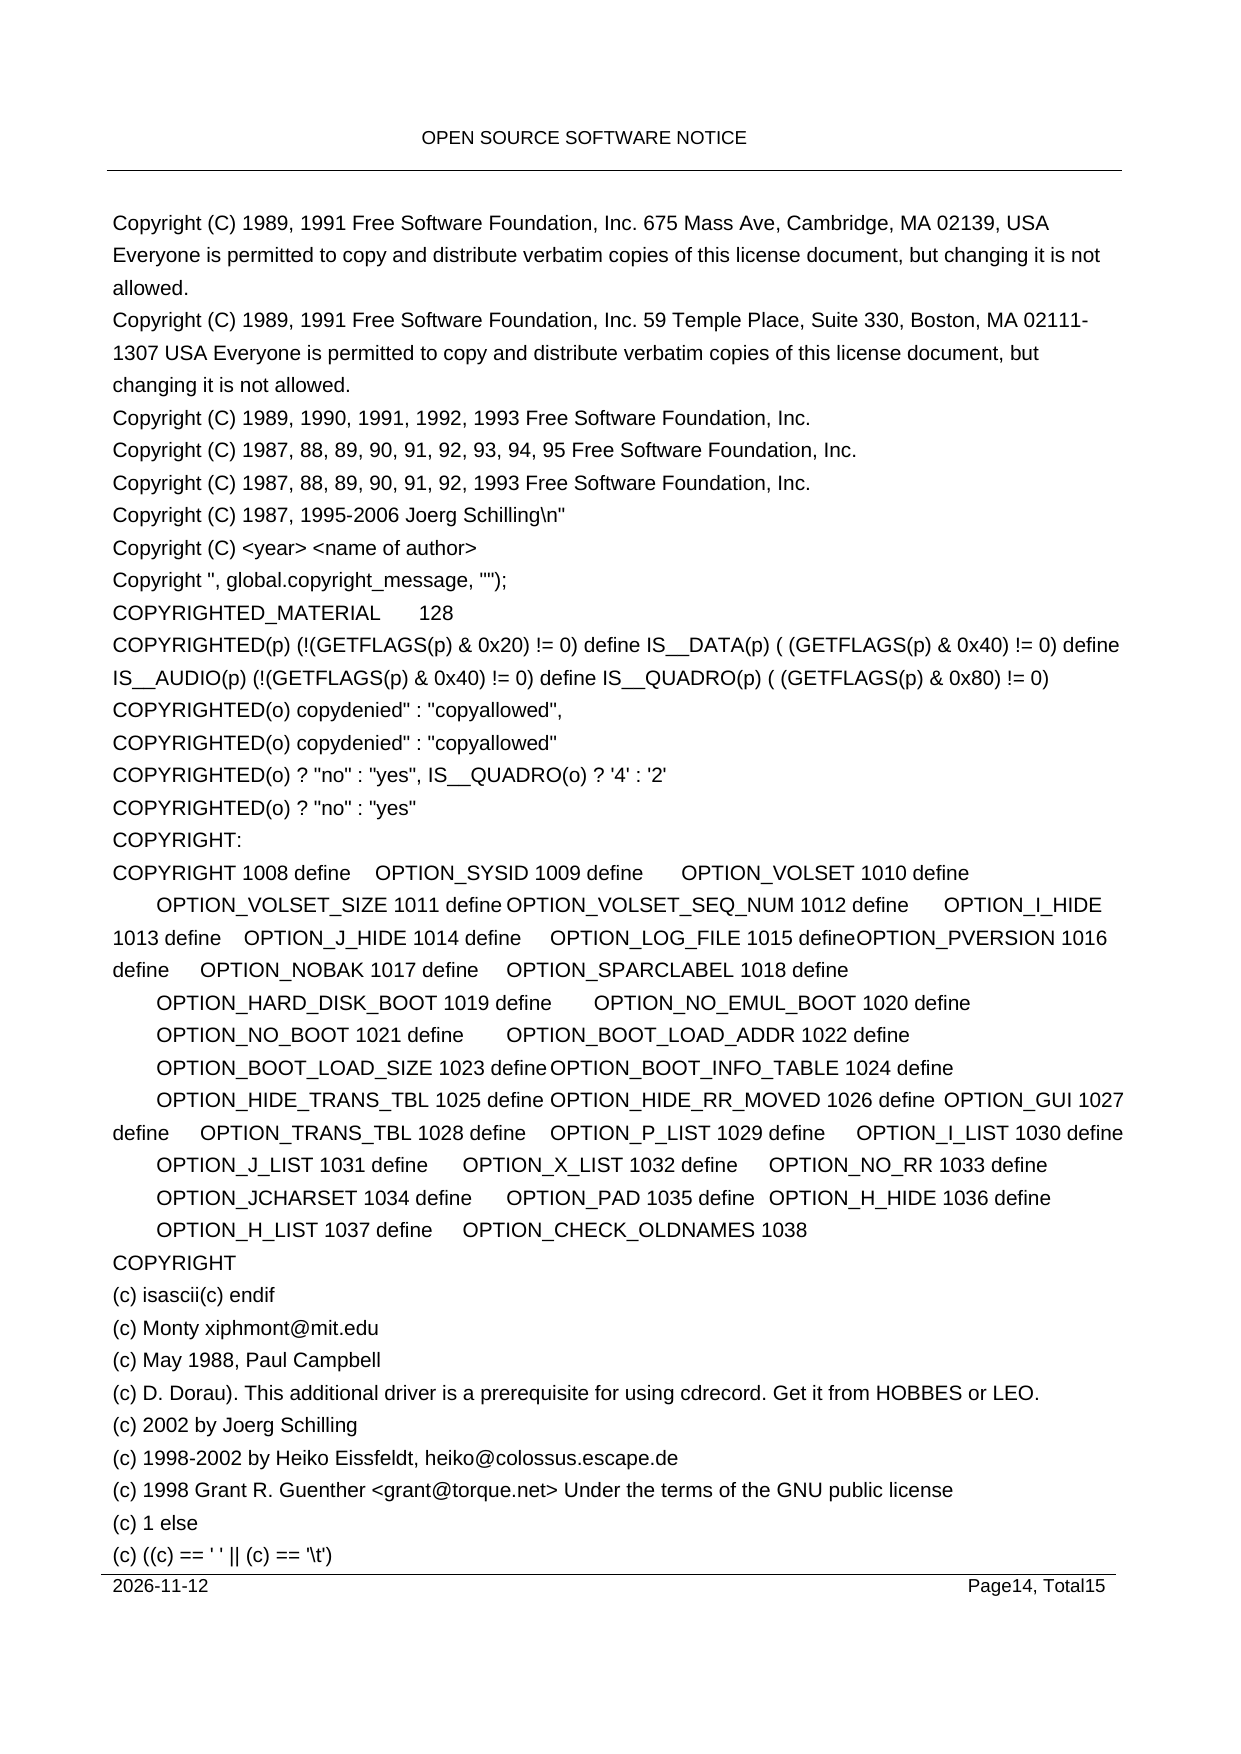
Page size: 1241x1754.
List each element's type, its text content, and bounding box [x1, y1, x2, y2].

text Copyright (C) 1987, 88, 89, 90, 91, 92, 1993 Free Software Foundation, Inc. [112, 466, 1128, 499]
text COPYRIGHTED(p) (!(GETFLAGS(p) & 0x20) != 0) define IS__DATA(p) ( (GETFLAGS(p) & 0x40) != 0) define IS__AUDIO(p) (!(GETFLAGS(p) & 0x40) != 0) define IS__QUADRO(p) ( (GETFLAGS(p) & 0x80) != 0) [112, 629, 1128, 694]
text (c) isascii(c) endif [112, 1279, 1128, 1311]
text Copyright (C) <year> <name of author> [112, 531, 1128, 564]
text COPYRIGHT [112, 1246, 1128, 1279]
text COPYRIGHTED(o) copydenied" : "copyallowed", [112, 694, 1128, 726]
text (c) 1998-2002 by Heiko Eissfeldt, heiko@colossus.escape.de [112, 1441, 1128, 1474]
text Copyright (C) 1989, 1991 Free Software Foundation, Inc. 675 Mass Ave, Cambridge, MA 02139, USA Everyone is permitted to copy and distribute verbatim copies of this license document, but changing it is not allowed. [112, 206, 1128, 304]
text Copyright (C) 1987, 88, 89, 90, 91, 92, 93, 94, 95 Free Software Foundation, Inc. [112, 434, 1128, 466]
text COPYRIGHTED_MATERIAL 128 [112, 596, 1128, 629]
text Copyright (C) 1987, 1995-2006 Joerg Schilling\n" [112, 499, 1128, 531]
text (c) 1998 Grant R. Guenther <grant@torque.net> Under the terms of the GNU public license [112, 1474, 1128, 1506]
text Copyright (C) 1989, 1990, 1991, 1992, 1993 Free Software Foundation, Inc. [112, 401, 1128, 434]
text Copyright (C) 1989, 1991 Free Software Foundation, Inc. 59 Temple Place, Suite 330, Boston, MA 02111-1307 USA Everyone is permitted to copy and distribute verbatim copies of this license document, but changing it is not allowed. [112, 304, 1128, 401]
text (c) Monty xiphmont@mit.edu [112, 1311, 1128, 1344]
text COPYRIGHTED(o) copydenied" : "copyallowed" [112, 726, 1128, 759]
text (c) 1 else [112, 1506, 1128, 1539]
text Copyright ", global.copyright_message, ""); [112, 564, 1128, 596]
text COPYRIGHTED(o) ? "no" : "yes", IS__QUADRO(o) ? '4' : '2' [112, 759, 1128, 791]
text (c) 2002 by Joerg Schilling [112, 1409, 1128, 1441]
text COPYRIGHTED(o) ? "no" : "yes" [112, 791, 1128, 824]
text COPYRIGHT 1008 define OPTION_SYSID 1009 define OPTION_VOLSET 1010 define OPTION_VOLSET_SIZE 1011 define OPTION_VOLSET_SEQ_NUM 1012 define OPTION_I_HIDE 1013 define OPTION_J_HIDE 1014 define OPTION_LOG_FILE 1015 define OPTION_PVERSION 1016 define OPTION_NOBAK 1017 define OPTION_SPARCLABEL 1018 define OPTION_HARD_DISK_BOOT 1019 define OPTION_NO_EMUL_BOOT 1020 define OPTION_NO_BOOT 1021 define OPTION_BOOT_LOAD_ADDR 1022 define OPTION_BOOT_LOAD_SIZE 1023 define OPTION_BOOT_INFO_TABLE 1024 define OPTION_HIDE_TRANS_TBL 1025 define OPTION_HIDE_RR_MOVED 1026 define OPTION_GUI 1027 define OPTION_TRANS_TBL 1028 define OPTION_P_LIST 1029 define OPTION_I_LIST 1030 define OPTION_J_LIST 1031 define OPTION_X_LIST 1032 define OPTION_NO_RR 1033 define OPTION_JCHARSET 1034 define OPTION_PAD 1035 define OPTION_H_HIDE 1036 define OPTION_H_LIST 1037 define OPTION_CHECK_OLDNAMES 1038 [112, 856, 1128, 1246]
text (c) D. Dorau). This additional driver is a prerequisite for using cdrecord. Get it from HOBBES or LEO. [112, 1376, 1128, 1409]
text COPYRIGHT: [112, 824, 1128, 856]
text (c) ((c) == ' ' || (c) == '\t') [112, 1539, 1128, 1571]
text (c) May 1988, Paul Campbell [112, 1344, 1128, 1376]
